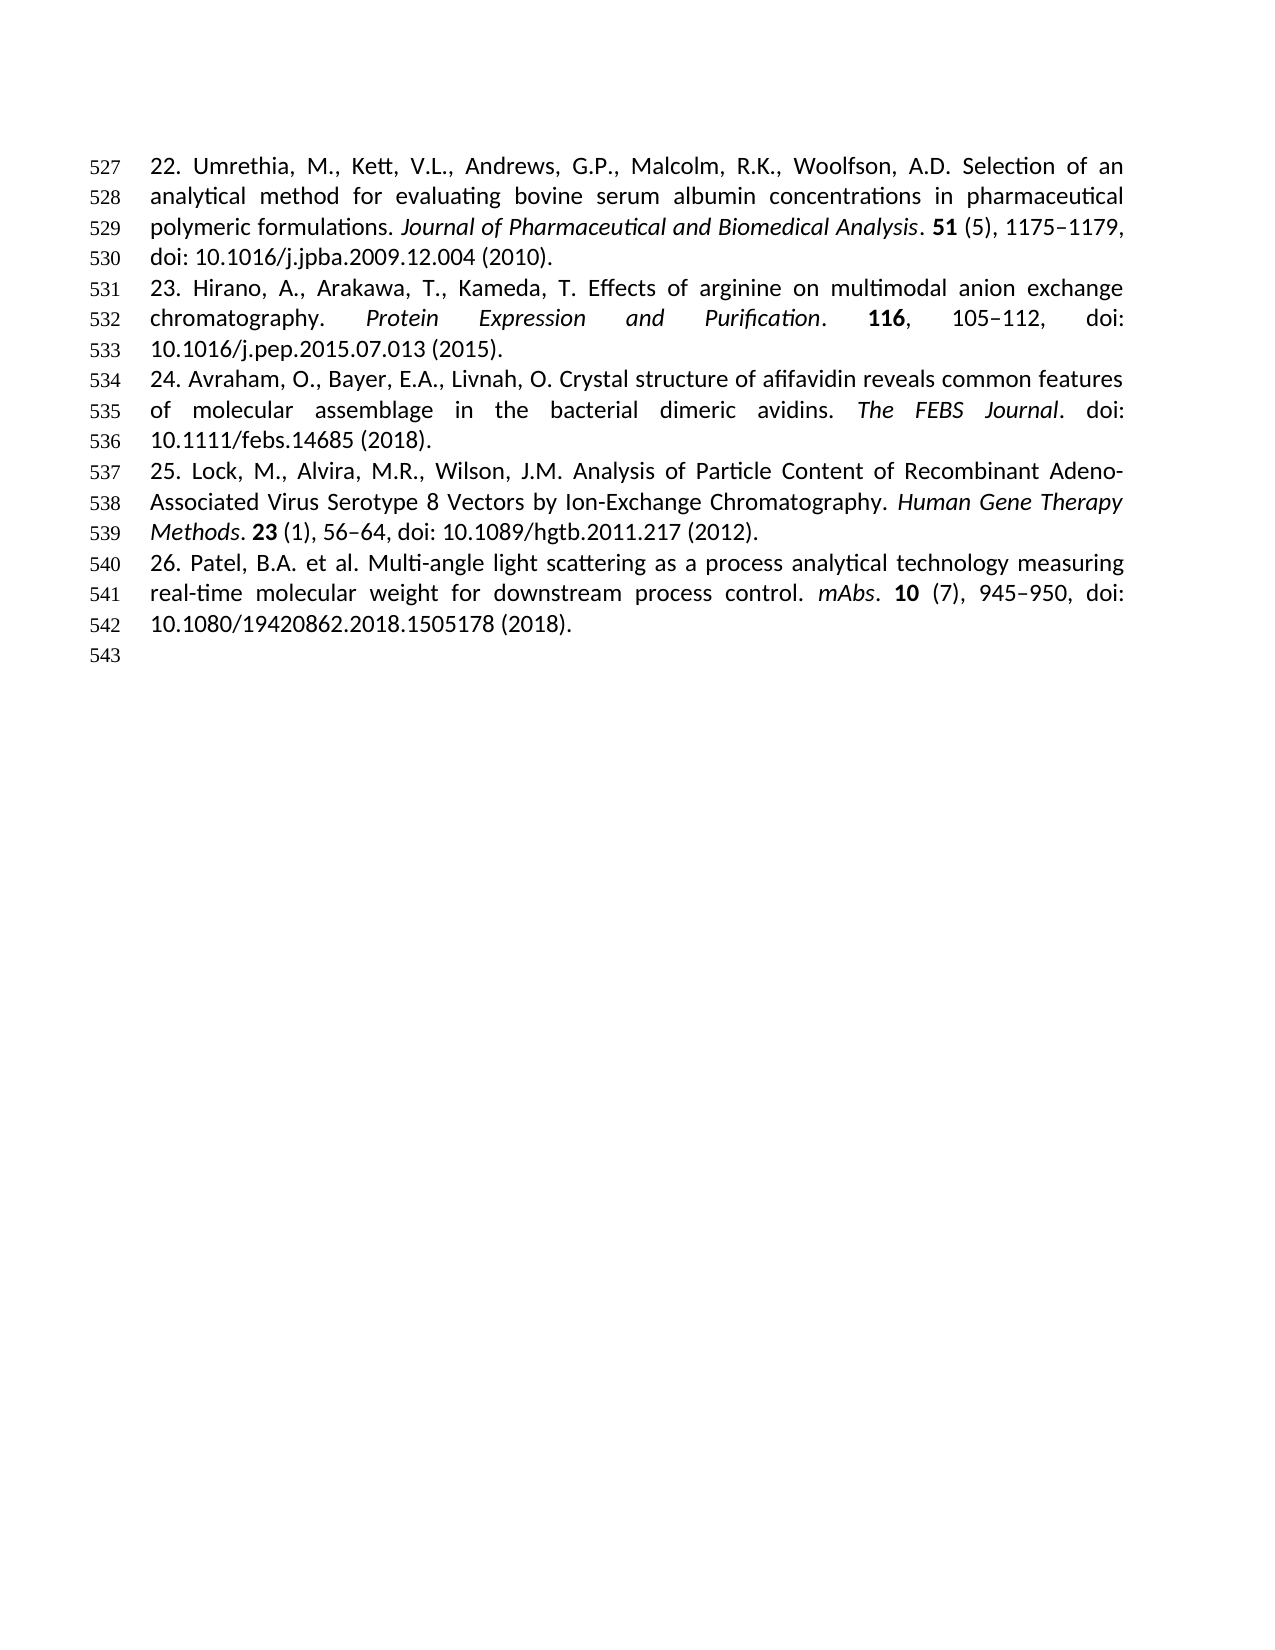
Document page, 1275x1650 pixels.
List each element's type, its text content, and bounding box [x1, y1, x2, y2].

text 22. Umrethia, M., Kett, V.L., Andrews, G.P., Malcolm, R.K., Woolfson, A.D. Selection of an analytical method for evaluating bovine serum albumin concentrations in pharmaceutical polymeric formulations. Journal of Pharmaceutical and Biomedical Analysis. 51 (5), 1175–1179, doi: 10.1016/j.jpba.2009.12.004 (2010). [150, 150, 1125, 272]
text 23. Hirano, A., Arakawa, T., Kameda, T. Effects of arginine on multimodal anion exchange chromatography. Protein Expression and Purification. 116, 105–112, doi: 10.1016/j.pep.2015.07.013 (2015). [150, 272, 1125, 364]
text 24. Avraham, O., Bayer, E.A., Livnah, O. Crystal structure of afifavidin reveals common features of molecular assemblage in the bacterial dimeric avidins. The FEBS Journal. doi: 10.1111/febs.14685 (2018). [150, 364, 1125, 455]
text 25. Lock, M., Alvira, M.R., Wilson, J.M. Analysis of Particle Content of Recombinant Adeno-Associated Virus Serotype 8 Vectors by Ion-Exchange Chromatography. Human Gene Therapy Methods. 23 (1), 56–64, doi: 10.1089/hgtb.2011.217 (2012). [150, 455, 1125, 547]
text 26. Patel, B.A. et al. Multi-angle light scattering as a process analytical technology measuring real-time molecular weight for downstream process control. mAbs. 10 (7), 945–950, doi: 10.1080/19420862.2018.1505178 (2018). [150, 547, 1125, 638]
